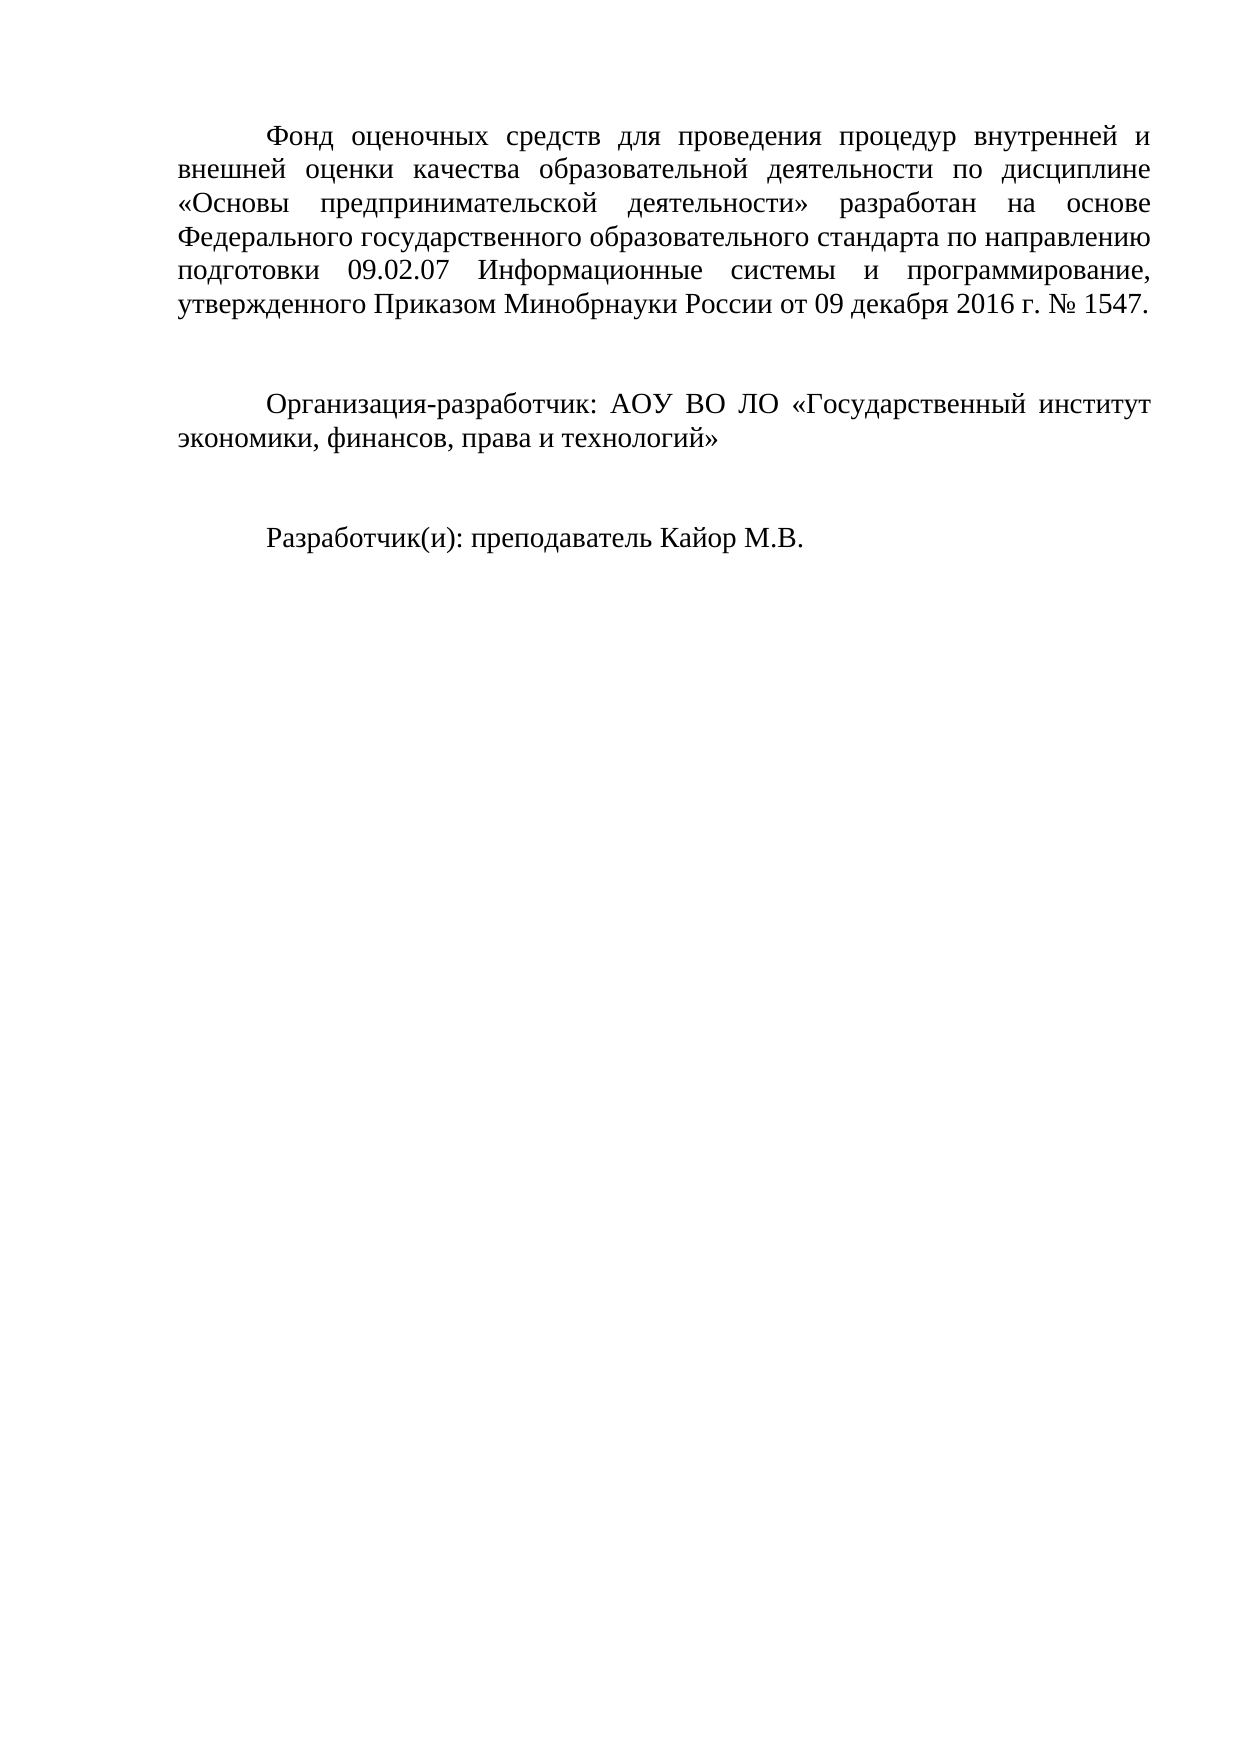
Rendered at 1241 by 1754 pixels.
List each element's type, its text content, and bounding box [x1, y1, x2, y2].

text Организация-разработчик: АОУ ВО ЛО «Государственный институт экономики, финансов, права и технологий» [177, 386, 1152, 453]
text Фонд оценочных средств для проведения процедур внутренней и внешней оценки качества образовательной деятельности по дисциплине «Основы предпринимательской деятельности» разработан на основе Федерального государственного образовательного стандарта по направлению подготовки 09.02.07 Информационные системы и программирование, утвержденного Приказом Минобрнауки России от 09 декабря 2016 г. № 1547. [177, 118, 1152, 319]
text Разработчик(и): преподаватель Кайор М.В. [177, 521, 1152, 554]
